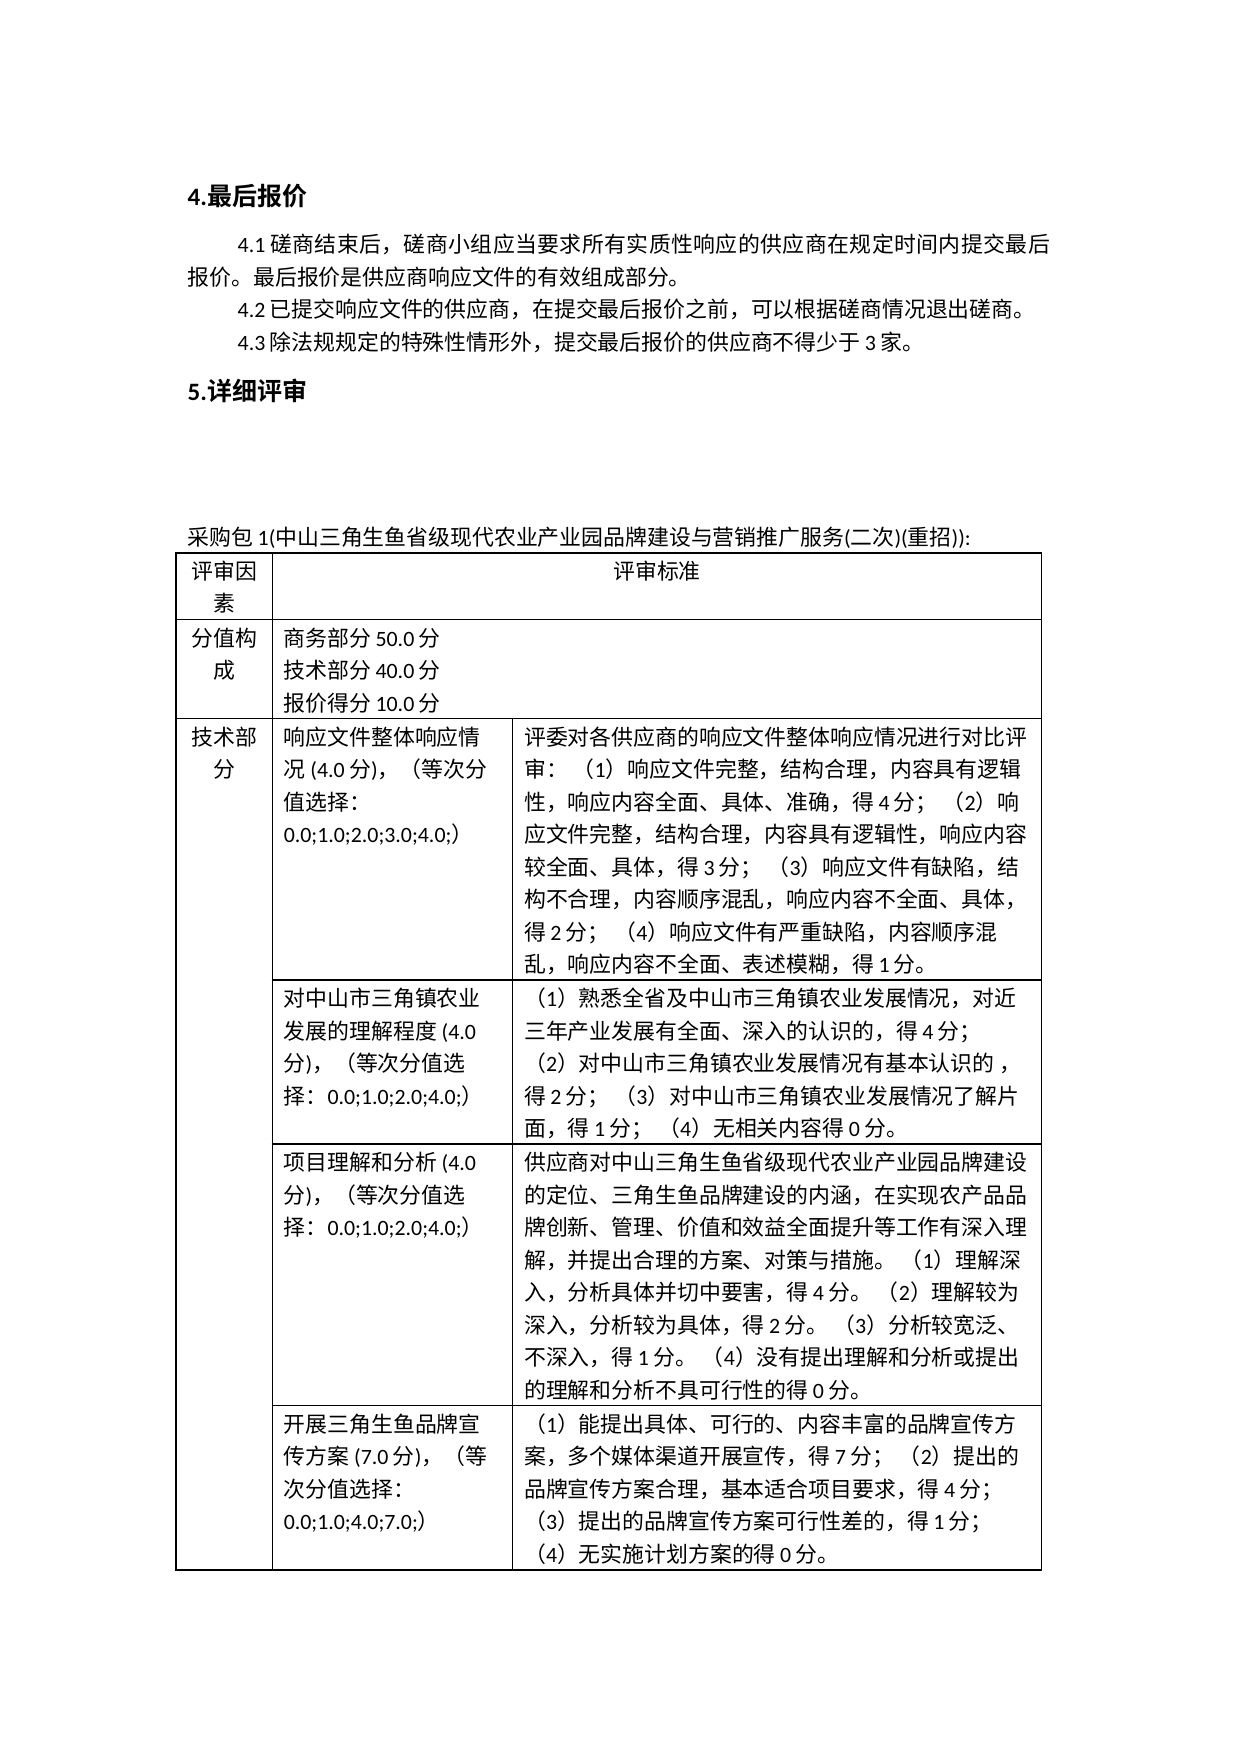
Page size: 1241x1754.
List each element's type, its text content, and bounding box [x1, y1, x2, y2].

table_cell 响应文件整体响应情况 (4.0分)，（等次分值选择：0.0;1.0;2.0;3.0;4.0;） [273, 719, 512, 979]
table_cell 技术部分 [177, 719, 272, 1569]
table_header 评审标准 [273, 554, 1041, 618]
table_cell 分值构成 [177, 620, 272, 718]
table_cell 评委对各供应商的响应文件整体响应情况进行对比评审： （1）响应文件完整，结构合理，内容具有逻辑性，响应内容全面、具体、准确，得4分； （2）响应文件完整，结构合理，内容具有逻辑性，响应内容较全面、具体，得3分； （3）响应文件有缺陷，结构不合理，内容顺序混乱，响应内容不全面、具体，得2分； （4）响应文件有严重缺陷，内容顺序混乱，响应内容不全面、表述模糊，得1分。 [513, 719, 1041, 979]
text 5.详细评审 [187, 357, 1053, 422]
text 4.2已提交响应文件的供应商，在提交最后报价之前，可以根据磋商情况退出磋商。 [187, 292, 1053, 324]
table_cell 项目理解和分析 (4.0分)，（等次分值选择：0.0;1.0;2.0;4.0;） [273, 1145, 512, 1405]
text 采购包1(中山三角生鱼省级现代农业产业园品牌建设与营销推广服务(二次)(重招)): [187, 519, 1053, 552]
table_cell （1）熟悉全省及中山市三角镇农业发展情况，对近三年产业发展有全面、深入的认识的，得4分； （2）对中山市三角镇农业发展情况有基本认识的 ，得2分； （3）对中山市三角镇农业发展情况了解片面，得1分； （4）无相关内容得0分。 [513, 981, 1041, 1143]
table_cell 对中山市三角镇农业发展的理解程度 (4.0分)，（等次分值选择：0.0;1.0;2.0;4.0;） [273, 981, 512, 1143]
text 4.1磋商结束后，磋商小组应当要求所有实质性响应的供应商在规定时间内提交最后报价。最后报价是供应商响应文件的有效组成部分。 [187, 227, 1053, 292]
text 4.最后报价 [187, 162, 1053, 227]
table_cell 供应商对中山三角生鱼省级现代农业产业园品牌建设的定位、三角生鱼品牌建设的内涵，在实现农产品品牌创新、管理、价值和效益全面提升等工作有深入理解，并提出合理的方案、对策与措施。 （1）理解深入，分析具体并切中要害，得4分。 （2）理解较为深入，分析较为具体，得2分。 （3）分析较宽泛、不深入，得1分。 （4）没有提出理解和分析或提出的理解和分析不具可行性的得0分。 [513, 1145, 1041, 1405]
table_header 评审因素 [177, 554, 272, 618]
table_cell 商务部分50.0分 技术部分40.0分 报价得分10.0分 [273, 620, 1041, 718]
table_cell （1）能提出具体、可行的、内容丰富的品牌宣传方案，多个媒体渠道开展宣传，得7分； （2）提出的品牌宣传方案合理，基本适合项目要求，得4分； （3）提出的品牌宣传方案可行性差的，得1分； （4）无实施计划方案的得0分。 [513, 1406, 1041, 1569]
text 4.3除法规规定的特殊性情形外，提交最后报价的供应商不得少于3家。 [187, 324, 1053, 357]
table_cell 开展三角生鱼品牌宣传方案 (7.0分)，（等次分值选择：0.0;1.0;4.0;7.0;） [273, 1406, 512, 1569]
